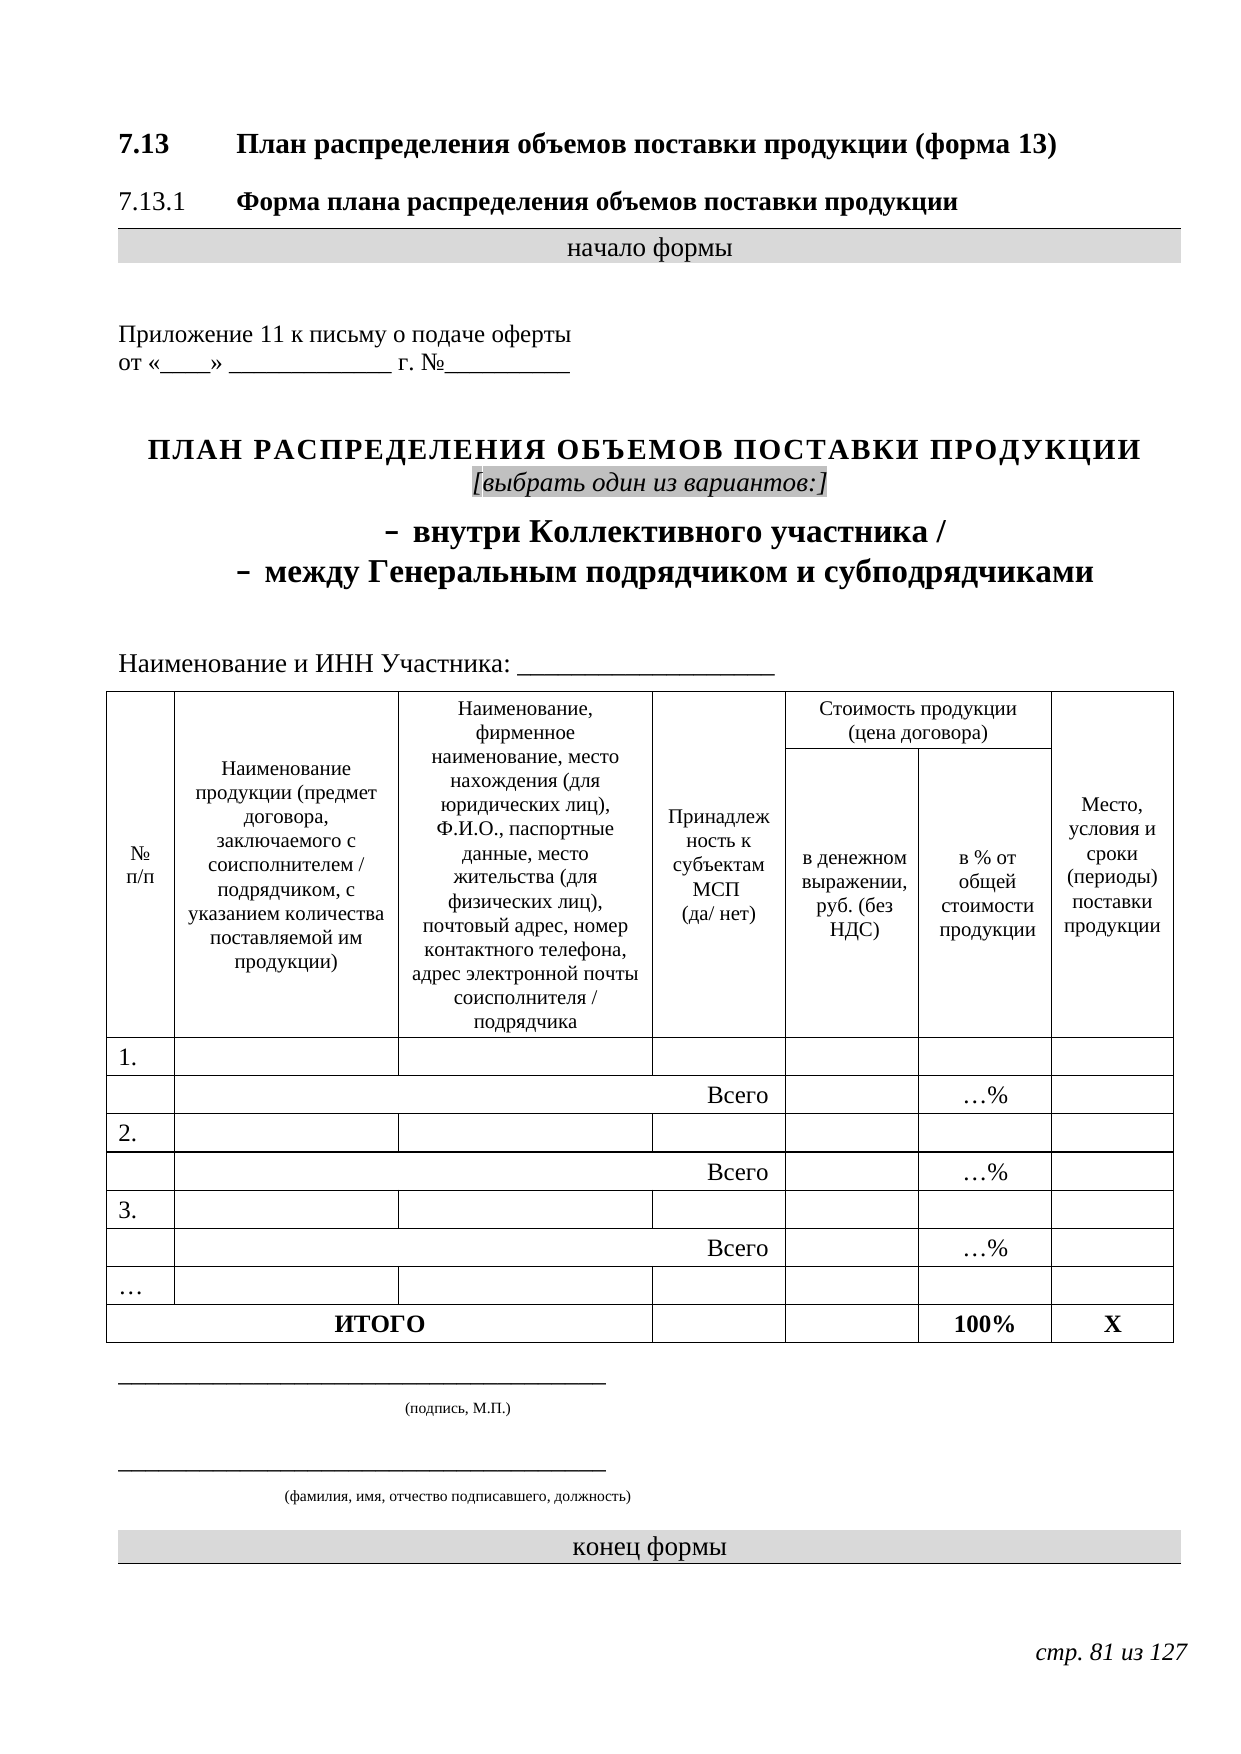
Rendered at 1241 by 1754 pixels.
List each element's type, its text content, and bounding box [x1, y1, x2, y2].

table_cell Всего [175, 1229, 785, 1266]
text (подпись, М.П.) [118, 1399, 797, 1430]
table_cell [653, 1305, 785, 1342]
table_cell [919, 1114, 1051, 1151]
table_cell Всего [175, 1153, 785, 1189]
table_cell в денежном выражении, руб. (без НДС) [786, 749, 918, 1037]
text ____________________________________ [118, 1356, 1181, 1387]
table_cell [919, 1038, 1051, 1075]
table_cell [653, 1038, 785, 1075]
table_cell [786, 1076, 918, 1113]
table_cell [1052, 1267, 1173, 1304]
table_cell [107, 1076, 174, 1113]
table_cell [653, 1114, 785, 1151]
table_cell [786, 1153, 918, 1189]
table_cell [786, 1038, 918, 1075]
table_cell [107, 1153, 174, 1189]
table_cell [1052, 1229, 1173, 1266]
table_cell [1052, 1076, 1173, 1113]
table_cell [175, 1191, 398, 1228]
text конец формы [118, 1530, 1181, 1563]
table_cell [399, 1267, 652, 1304]
table_cell Всего [175, 1076, 785, 1113]
table_header Наименование продукции (предмет договора, заключаемого с соисполнителем / подрядчиком, с указанием количества поставляемой им продукции) [175, 692, 398, 1037]
table_cell [1052, 1153, 1173, 1189]
table_cell [919, 1267, 1051, 1304]
table_cell [786, 1114, 918, 1151]
table_cell в % от общей стоимости продукции [919, 749, 1051, 1037]
table_header Наименование, фирменное наименование, место нахождения (для юридических лиц), Ф.И.О., паспортные данные, место жительства (для физических лиц), почтовый адрес, номер контактного телефона, адрес электронной почты соисполнителя / подрядчика [399, 692, 652, 1037]
table_cell [786, 1305, 918, 1342]
table_header Стоимость продукции (цена договора) [786, 692, 1051, 748]
list внутри Коллективного участника / [148, 509, 1181, 550]
table_cell [919, 1191, 1051, 1228]
table_cell [399, 1038, 652, 1075]
table_header № п/п [107, 692, 174, 1037]
text Наименование и ИНН Участника: ___________________ [118, 647, 1181, 678]
table_cell Х [1052, 1305, 1173, 1342]
table_cell [1052, 1191, 1173, 1228]
table_cell …% [919, 1076, 1051, 1113]
text Форма плана распределения объемов поставки продукции [118, 185, 1181, 216]
text План распределения объемов поставки продукции [выбрать один из вариантов:] [118, 432, 1181, 497]
table_header Принадлежность к субъектам МСП (да/ нет) [653, 692, 785, 1037]
text Приложение 11 к письму о подаче оферты от «____» _____________ г. №__________ [118, 319, 1181, 376]
table_cell [107, 1038, 174, 1075]
table_cell [399, 1114, 652, 1151]
table_cell [175, 1267, 398, 1304]
table_cell [399, 1191, 652, 1228]
table_cell …% [919, 1229, 1051, 1266]
text начало формы [118, 229, 1181, 263]
table_cell [1052, 1114, 1173, 1151]
table_cell [1052, 1038, 1173, 1075]
table_cell 100% [919, 1305, 1051, 1342]
table_cell [786, 1191, 918, 1228]
table_cell ИТОГО [107, 1305, 652, 1342]
text (фамилия, имя, отчество подписавшего, должность) [118, 1487, 797, 1518]
table_cell [653, 1191, 785, 1228]
table_cell [107, 1191, 174, 1228]
table_cell … [107, 1267, 174, 1304]
table_cell [175, 1038, 398, 1075]
table_cell [653, 1267, 785, 1304]
table_cell [175, 1114, 398, 1151]
table_cell [107, 1229, 174, 1266]
list между Генеральным подрядчиком и субподрядчиками [148, 550, 1181, 591]
subtitle План распределения объемов поставки продукции (форма 13) [118, 126, 1181, 160]
table_cell [107, 1114, 174, 1151]
table_cell [786, 1229, 918, 1266]
table_cell [786, 1267, 918, 1304]
text ____________________________________ [118, 1443, 1181, 1474]
table_header Место, условия и сроки (периоды) поставки продукции [1052, 692, 1173, 1037]
table_cell …% [919, 1153, 1051, 1189]
